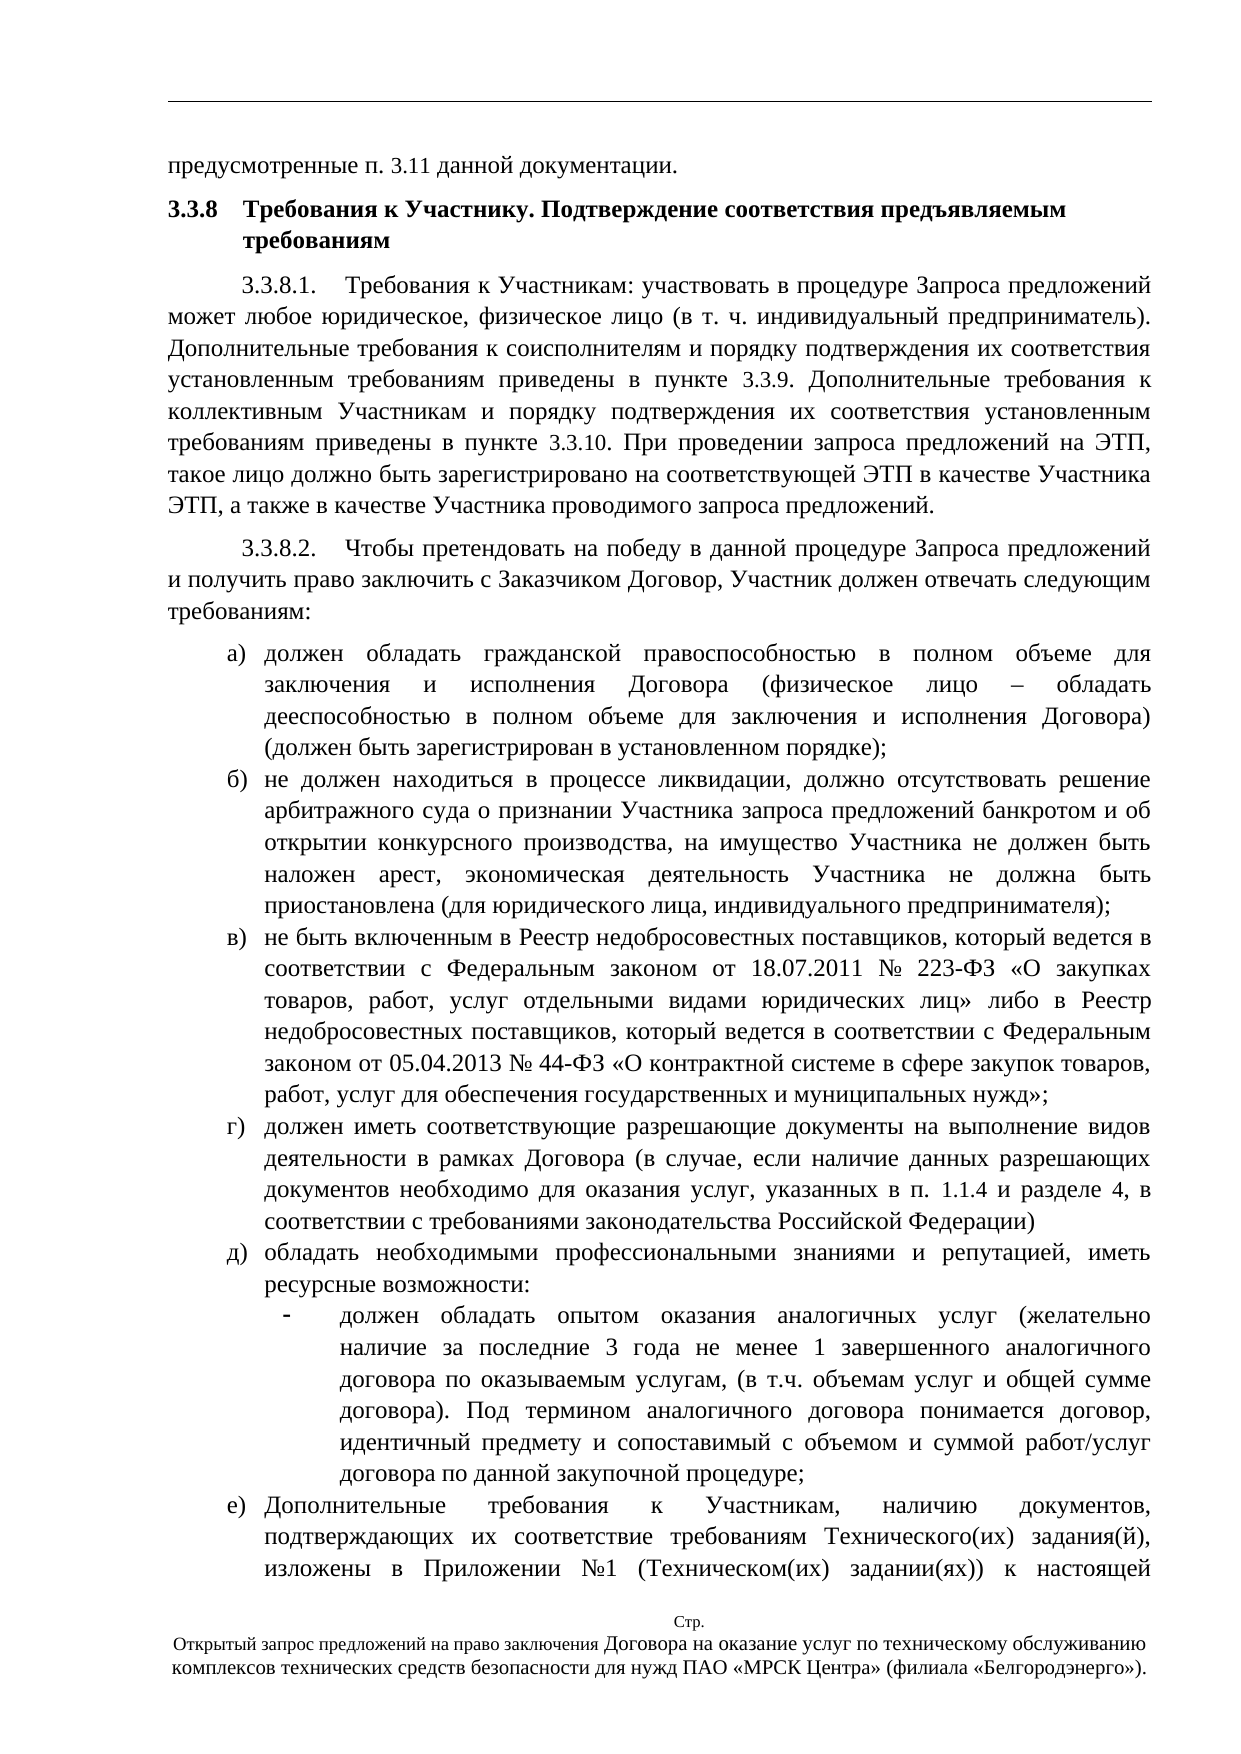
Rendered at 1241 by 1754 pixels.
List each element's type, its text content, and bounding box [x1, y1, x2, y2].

list должен иметь соответствующие разрешающие документы на выполнение видов деятельности в рамках Договора (в случае, если наличие данных разрешающих документов необходимо для оказания услуг, указанных в п. 1.1.4 и разделе 4, в соответствии с требованиями законодательства Российской Федерации) [227, 1111, 1152, 1234]
list обладать необходимыми профессиональными знаниями и репутацией, иметь ресурсные возможности: [227, 1237, 1152, 1298]
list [227, 1490, 1152, 1582]
list не должен находиться в процессе ликвидации, должно отсутствовать решение арбитражного суда о признании Участника запроса предложений банкротом и об открытии конкурсного производства, на имущество Участника не должен быть наложен арест, экономическая деятельность Участника не должна быть приостановлена (для юридического лица, индивидуального предпринимателя); [227, 764, 1152, 919]
list должен обладать гражданской правоспособностью в полном объеме для заключения и исполнения Договора (физическое лицо – обладать дееспособностью в полном объеме для заключения и исполнения Договора) (должен быть зарегистрирован в установленном порядке); [227, 638, 1152, 761]
list должен обладать опытом оказания аналогичных услуг (желательно наличие за последние 3 года не менее 1 завершенного аналогичного договора по оказываемым услугам, (в т.ч. объемам услуг и общей сумме договора). Под термином аналогичного договора понимается договор, идентичный предмету и сопоставимый с объемом и суммой работ/услуг договора по данной закупочной процедуре; [282, 1301, 1152, 1487]
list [168, 150, 1150, 179]
list Требования к Участникам: участвовать в процедуре Запроса предложений может любое юридическое, физическое лицо (в т. ч. индивидуальный предприниматель). Дополнительные требования к соисполнителям и порядку подтверждения их соответствия установленным требованиям приведены в пункте 3.3.9. Дополнительные требования к коллективным Участникам и порядку подтверждения их соответствия установленным требованиям приведены в пункте 3.3.10. При проведении запроса предложений на ЭТП, такое лицо должно быть зарегистрировано на соответствующей ЭТП в качестве Участника ЭТП, а также в качестве Участника проводимого запроса предложений. [168, 270, 1152, 519]
list не быть включенным в Реестр недобросовестных поставщиков, который ведется в соответствии с Федеральным законом от 18.07.2011 № 223-ФЗ «О закупках товаров, работ, услуг отдельными видами юридических лиц» либо в Реестр недобросовестных поставщиков, который ведется в соответствии с Федеральным законом от 05.04.2013 № 44-ФЗ «О контрактной системе в сфере закупок товаров, работ, услуг для обеспечения государственных и муниципальных нужд»; [227, 922, 1152, 1108]
subtitle Требования к Участнику. Подтверждение соответствия предъявляемым требованиям [168, 194, 1152, 254]
list Чтобы претендовать на победу в данной процедуре Запроса предложений и получить право заключить с Заказчиком Договор, Участник должен отвечать следующим требованиям: [168, 533, 1152, 624]
